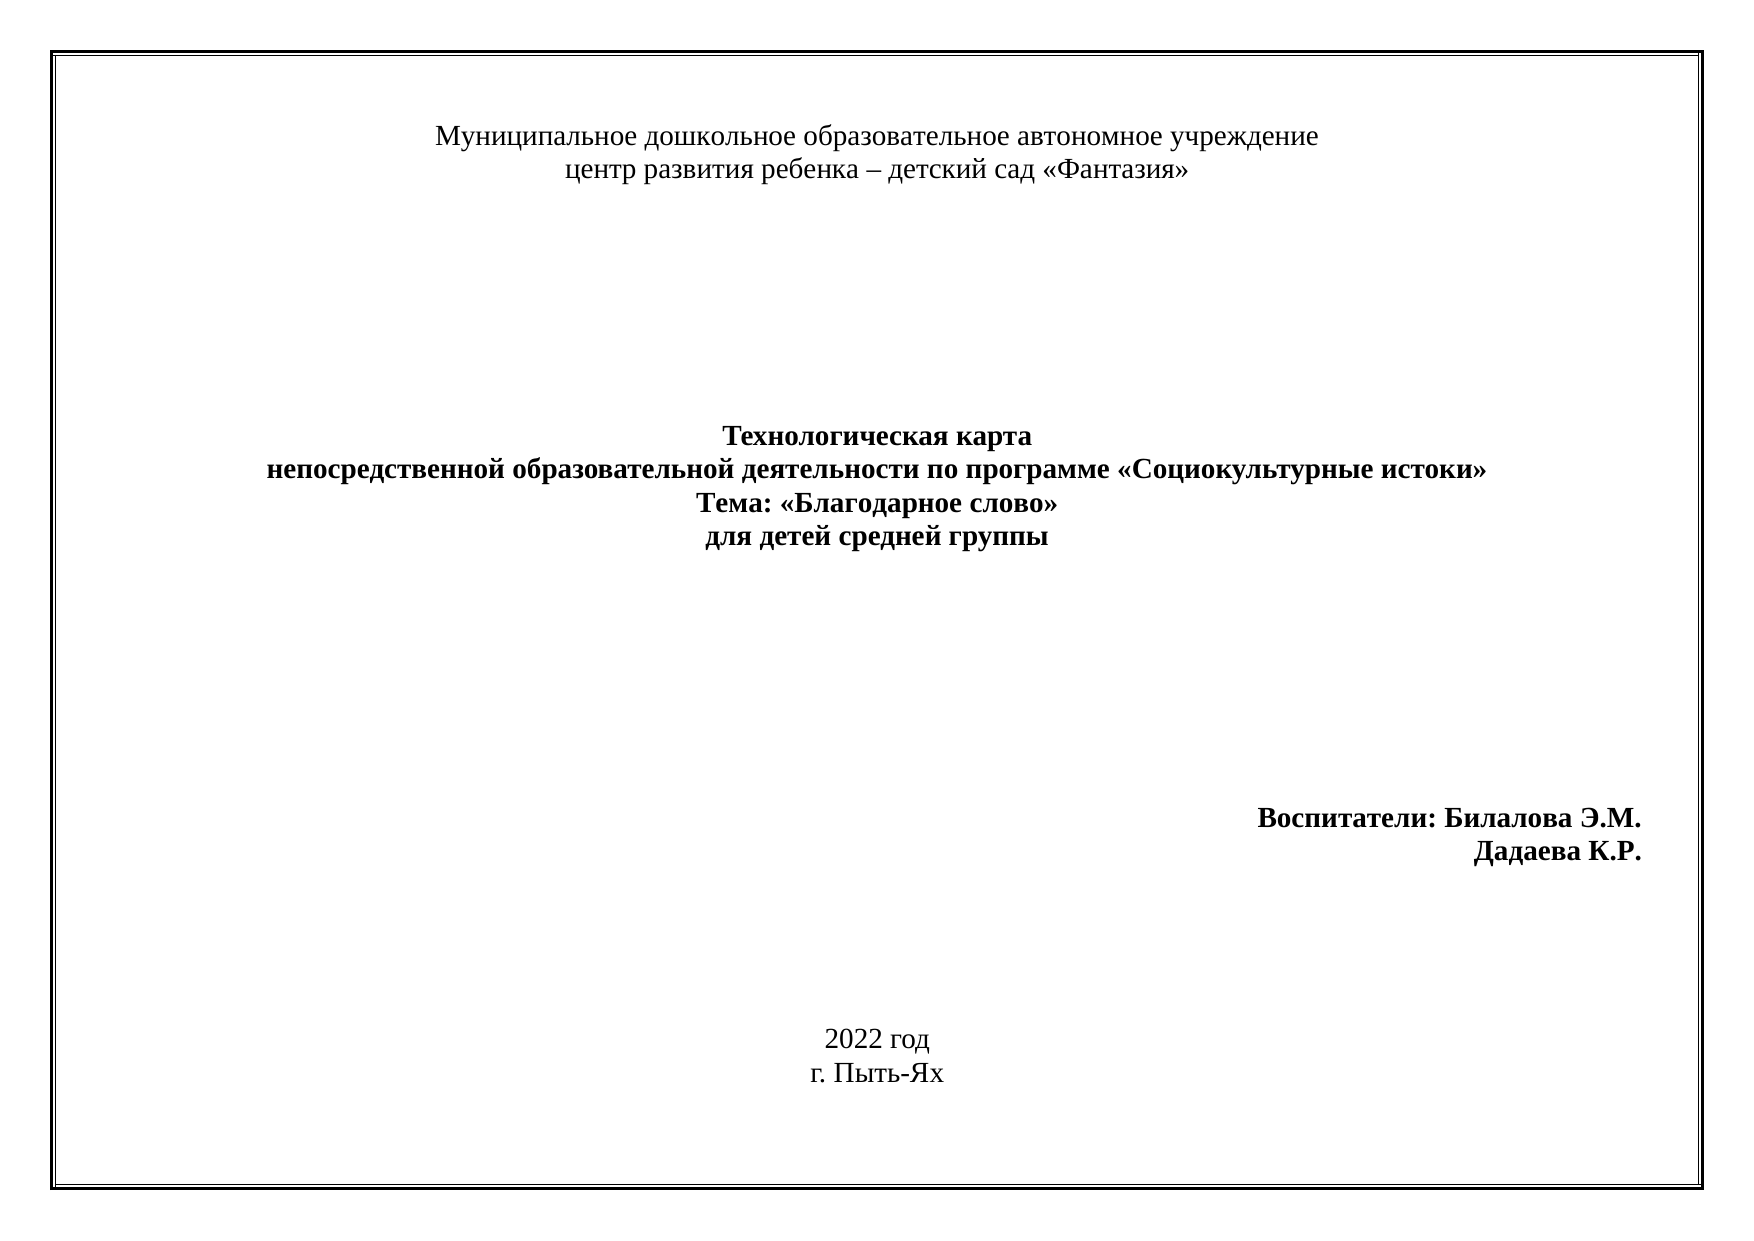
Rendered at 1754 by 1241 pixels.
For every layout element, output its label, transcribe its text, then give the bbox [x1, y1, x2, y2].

text 2022 год [118, 1021, 1636, 1055]
text Тема: «Благодарное слово» [118, 485, 1636, 518]
text для детей средней группы [118, 518, 1636, 552]
text непосредственной образовательной деятельности по программе «Социокультурные истоки» [118, 451, 1636, 485]
text Технологическая карта [118, 418, 1636, 451]
text центр развития ребенка – детский сад «Фантазия» [118, 152, 1636, 185]
text г. Пыть-Ях [118, 1055, 1636, 1088]
text Муниципальное дошкольное образовательное автономное учреждение [118, 118, 1636, 152]
